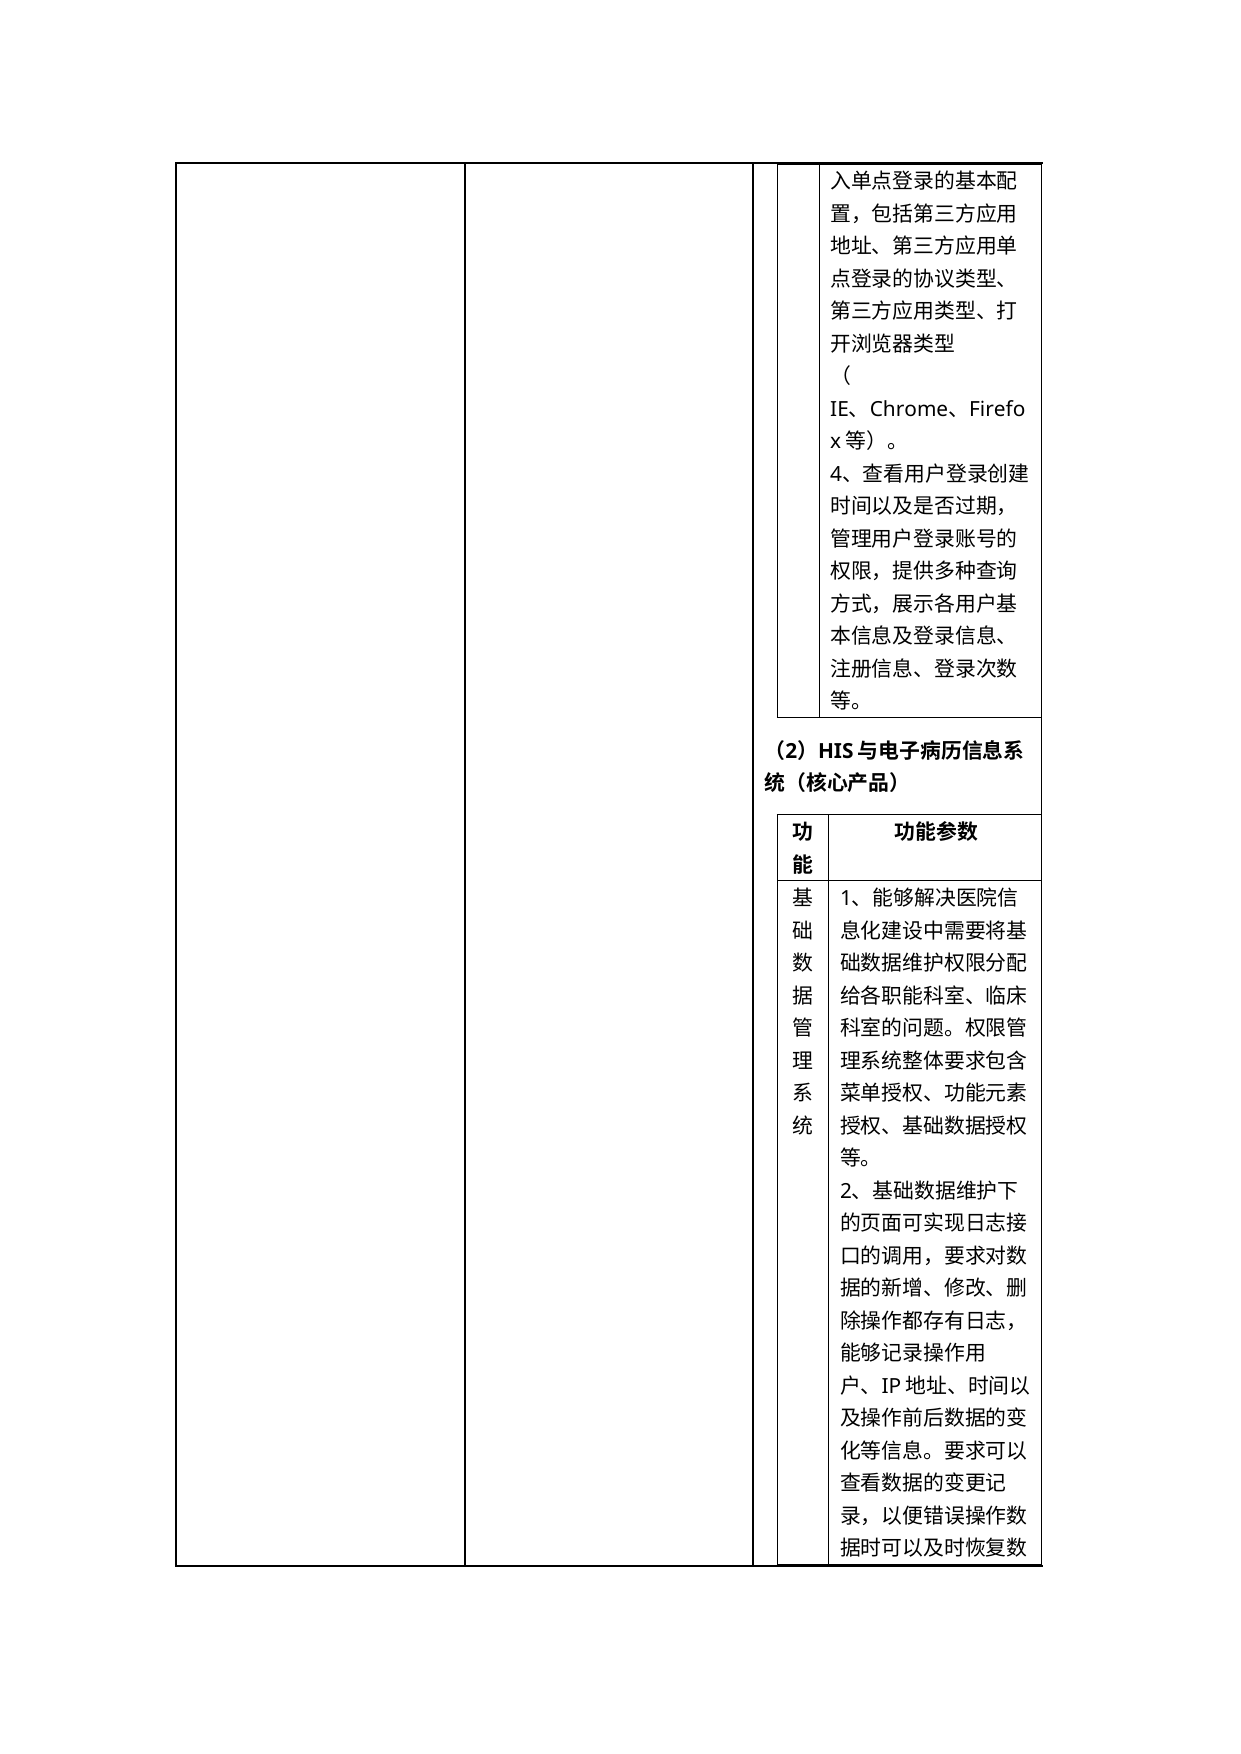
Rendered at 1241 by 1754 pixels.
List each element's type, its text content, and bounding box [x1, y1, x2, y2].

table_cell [754, 164, 1041, 1565]
table_cell [177, 164, 464, 1565]
table_cell 1 [466, 164, 752, 1565]
